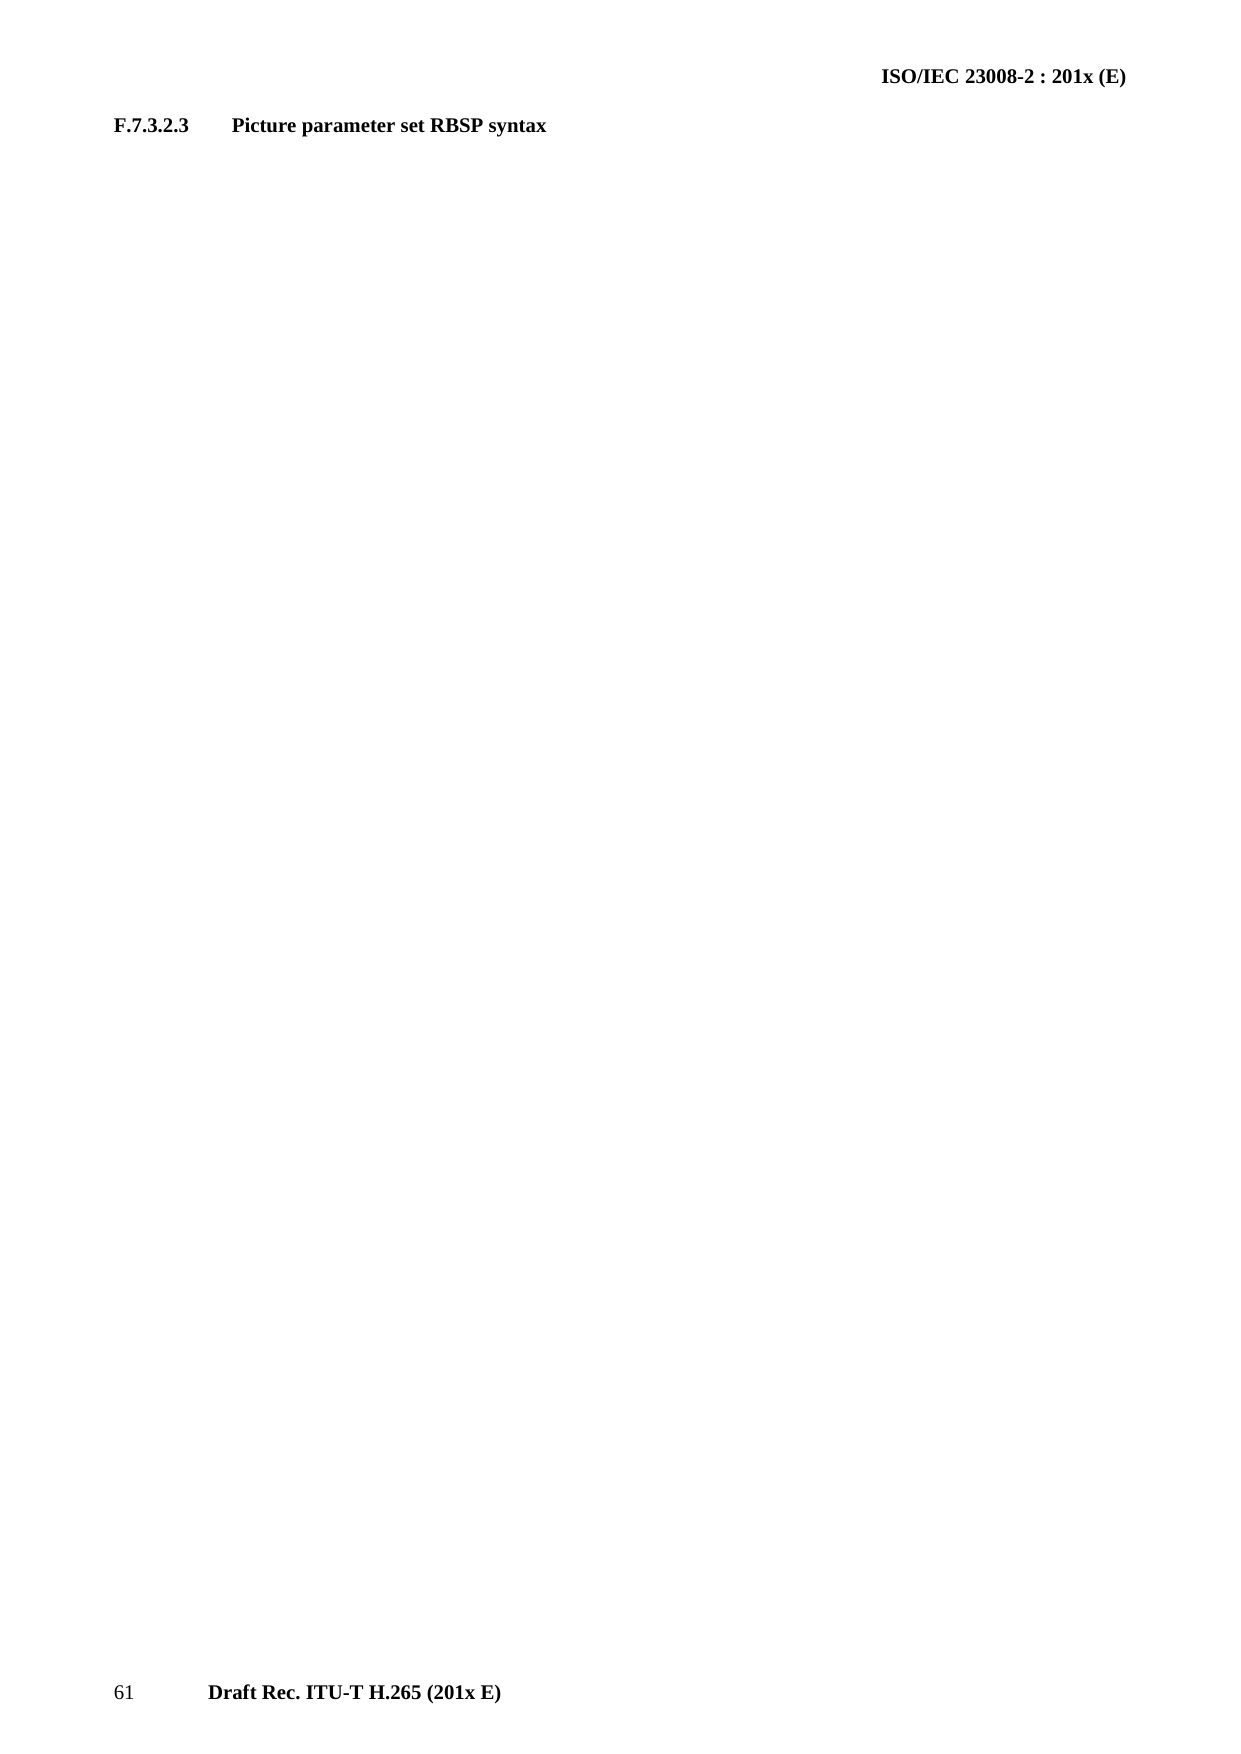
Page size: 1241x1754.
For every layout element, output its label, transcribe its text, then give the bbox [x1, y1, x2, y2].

list Picture parameter set RBSP syntax [113, 113, 1127, 137]
